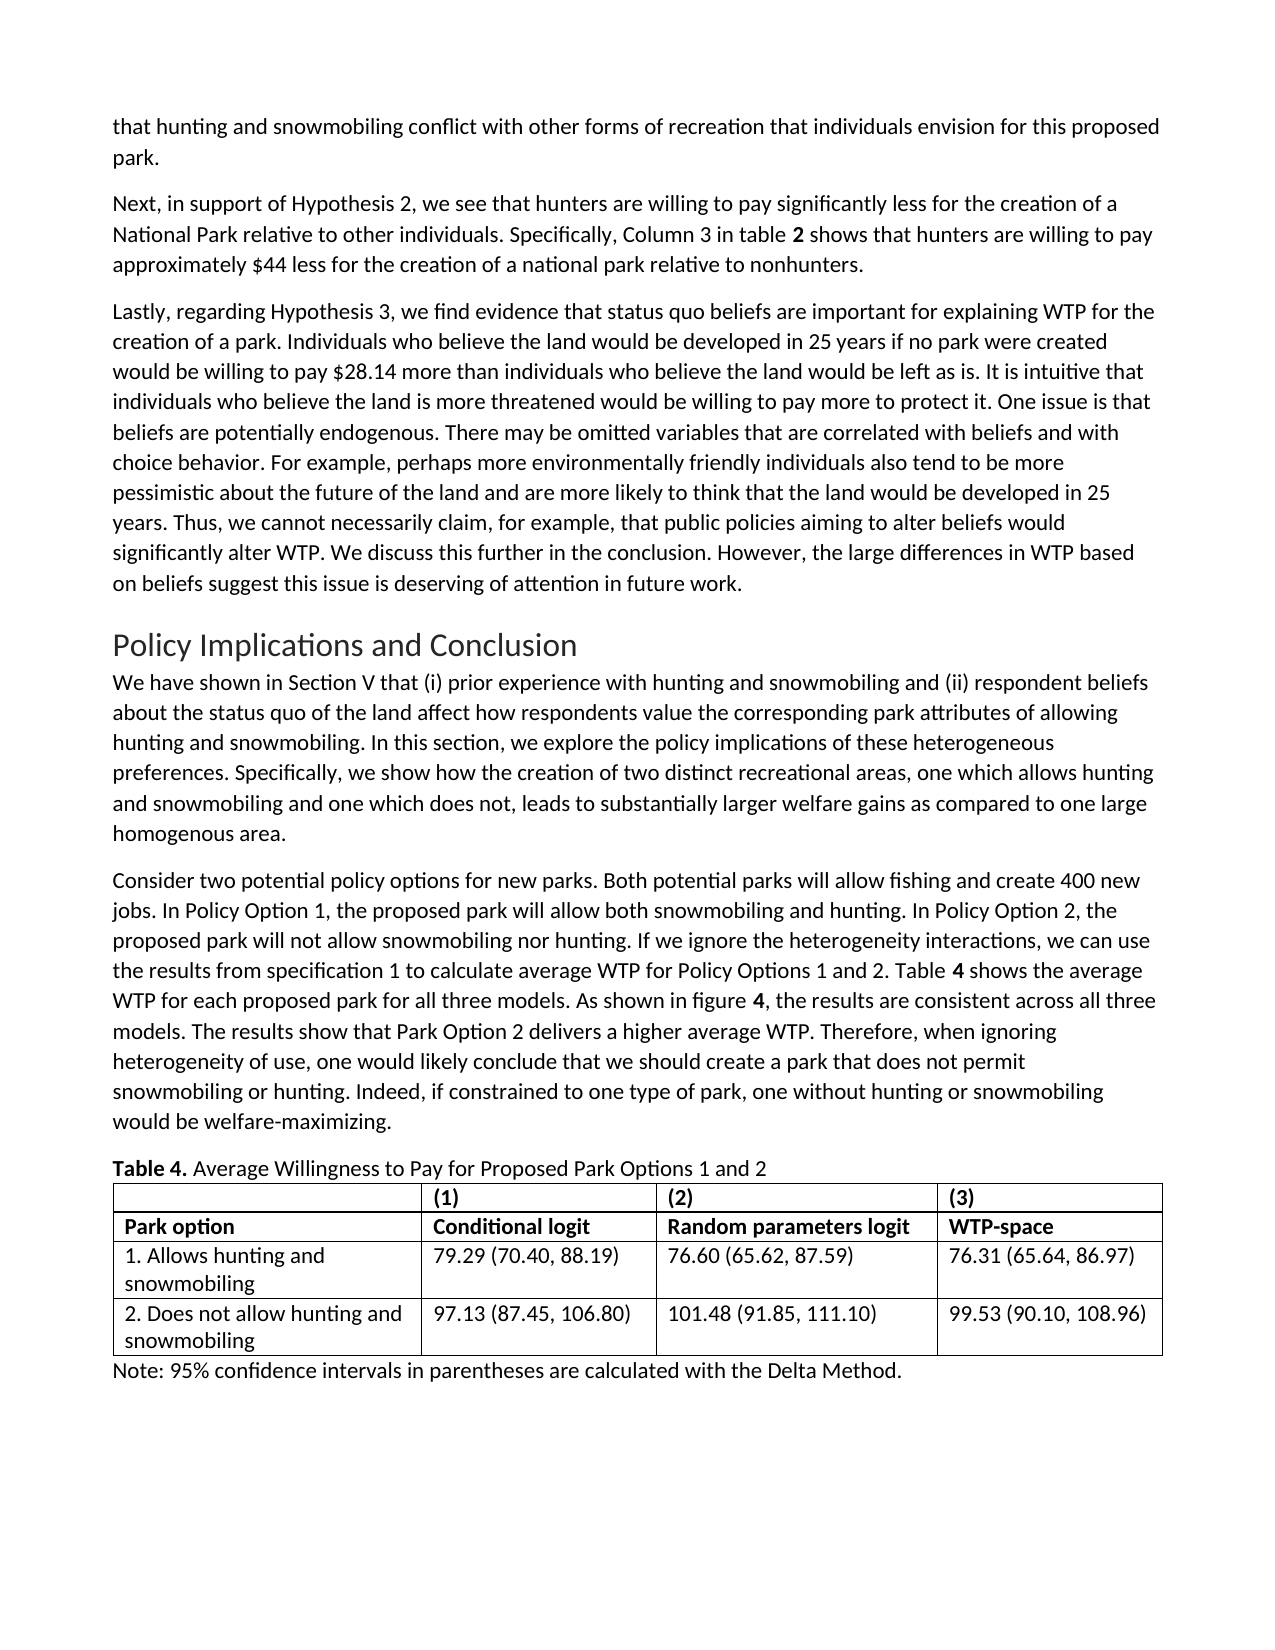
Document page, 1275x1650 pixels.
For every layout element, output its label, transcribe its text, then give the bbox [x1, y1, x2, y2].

table_cell 76.31 (65.64, 86.97) [938, 1242, 1162, 1298]
text Table 4. Average Willingness to Pay for Proposed Park Options 1 and 2 [112, 1154, 1162, 1182]
table_header (2) [657, 1184, 937, 1211]
table_cell 2. Does not allow hunting and snowmobiling [114, 1299, 421, 1355]
table_cell Random parameters logit [657, 1213, 937, 1241]
text Note: 95% confidence intervals in parentheses are calculated with the Delta Method. [112, 1356, 1162, 1384]
subtitle Policy Implications and Conclusion [112, 624, 1162, 665]
table_header [114, 1184, 421, 1211]
text Lastly, regarding Hypothesis 3, we find evidence that status quo beliefs are important for explaining WTP for the creation of a park. Individuals who believe the land would be developed in 25 years if no park were created would be willing to pay $28.14 more than individuals who believe the land would be left as is. It is intuitive that individuals who believe the land is more threatened would be willing to pay more to protect it. One issue is that beliefs are potentially endogenous. There may be omitted variables that are correlated with beliefs and with choice behavior. For example, perhaps more environmentally friendly individuals also tend to be more pessimistic about the future of the land and are more likely to think that the land would be developed in 25 years. Thus, we cannot necessarily claim, for example, that public policies aiming to alter beliefs would significantly alter WTP. We discuss this further in the conclusion. However, the large differences in WTP based on beliefs suggest this issue is deserving of attention in future work. [112, 297, 1162, 597]
table_cell 99.53 (90.10, 108.96) [938, 1299, 1162, 1355]
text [112, 112, 1162, 171]
text We have shown in Section V that (i) prior experience with hunting and snowmobiling and (ii) respondent beliefs about the status quo of the land affect how respondents value the corresponding park attributes of allowing hunting and snowmobiling. In this section, we explore the policy implications of these heterogeneous preferences. Specifically, we show how the creation of two distinct recreational areas, one which allows hunting and snowmobiling and one which does not, leads to substantially larger welfare gains as compared to one large homogenous area. [112, 668, 1162, 847]
table_cell WTP-space [938, 1213, 1162, 1241]
table_cell Conditional logit [422, 1213, 656, 1241]
table_cell 79.29 (70.40, 88.19) [422, 1242, 656, 1298]
table_cell Park option [114, 1213, 421, 1241]
table_header (3) [938, 1184, 1162, 1211]
table_cell 97.13 (87.45, 106.80) [422, 1299, 656, 1355]
table_cell 1. Allows hunting and snowmobiling [114, 1242, 421, 1298]
text Consider two potential policy options for new parks. Both potential parks will allow fishing and create 400 new jobs. In Policy Option 1, the proposed park will allow both snowmobiling and hunting. In Policy Option 2, the proposed park will not allow snowmobiling nor hunting. If we ignore the heterogeneity interactions, we can use the results from specification 1 to calculate average WTP for Policy Options 1 and 2. Table 4 shows the average WTP for each proposed park for all three models. As shown in figure 4, the results are consistent across all three models. The results show that Park Option 2 delivers a higher average WTP. Therefore, when ignoring heterogeneity of use, one would likely conclude that we should create a park that does not permit snowmobiling or hunting. Indeed, if constrained to one type of park, one without hunting or snowmobiling would be welfare-maximizing. [112, 866, 1162, 1136]
table_cell 101.48 (91.85, 111.10) [657, 1299, 937, 1355]
table_cell 76.60 (65.62, 87.59) [657, 1242, 937, 1298]
table_header (1) [422, 1184, 656, 1211]
text Next, in support of Hypothesis 2, we see that hunters are willing to pay significantly less for the creation of a National Park relative to other individuals. Specifically, Column 3 in table 2 shows that hunters are willing to pay approximately $44 less for the creation of a national park relative to nonhunters. [112, 189, 1162, 278]
